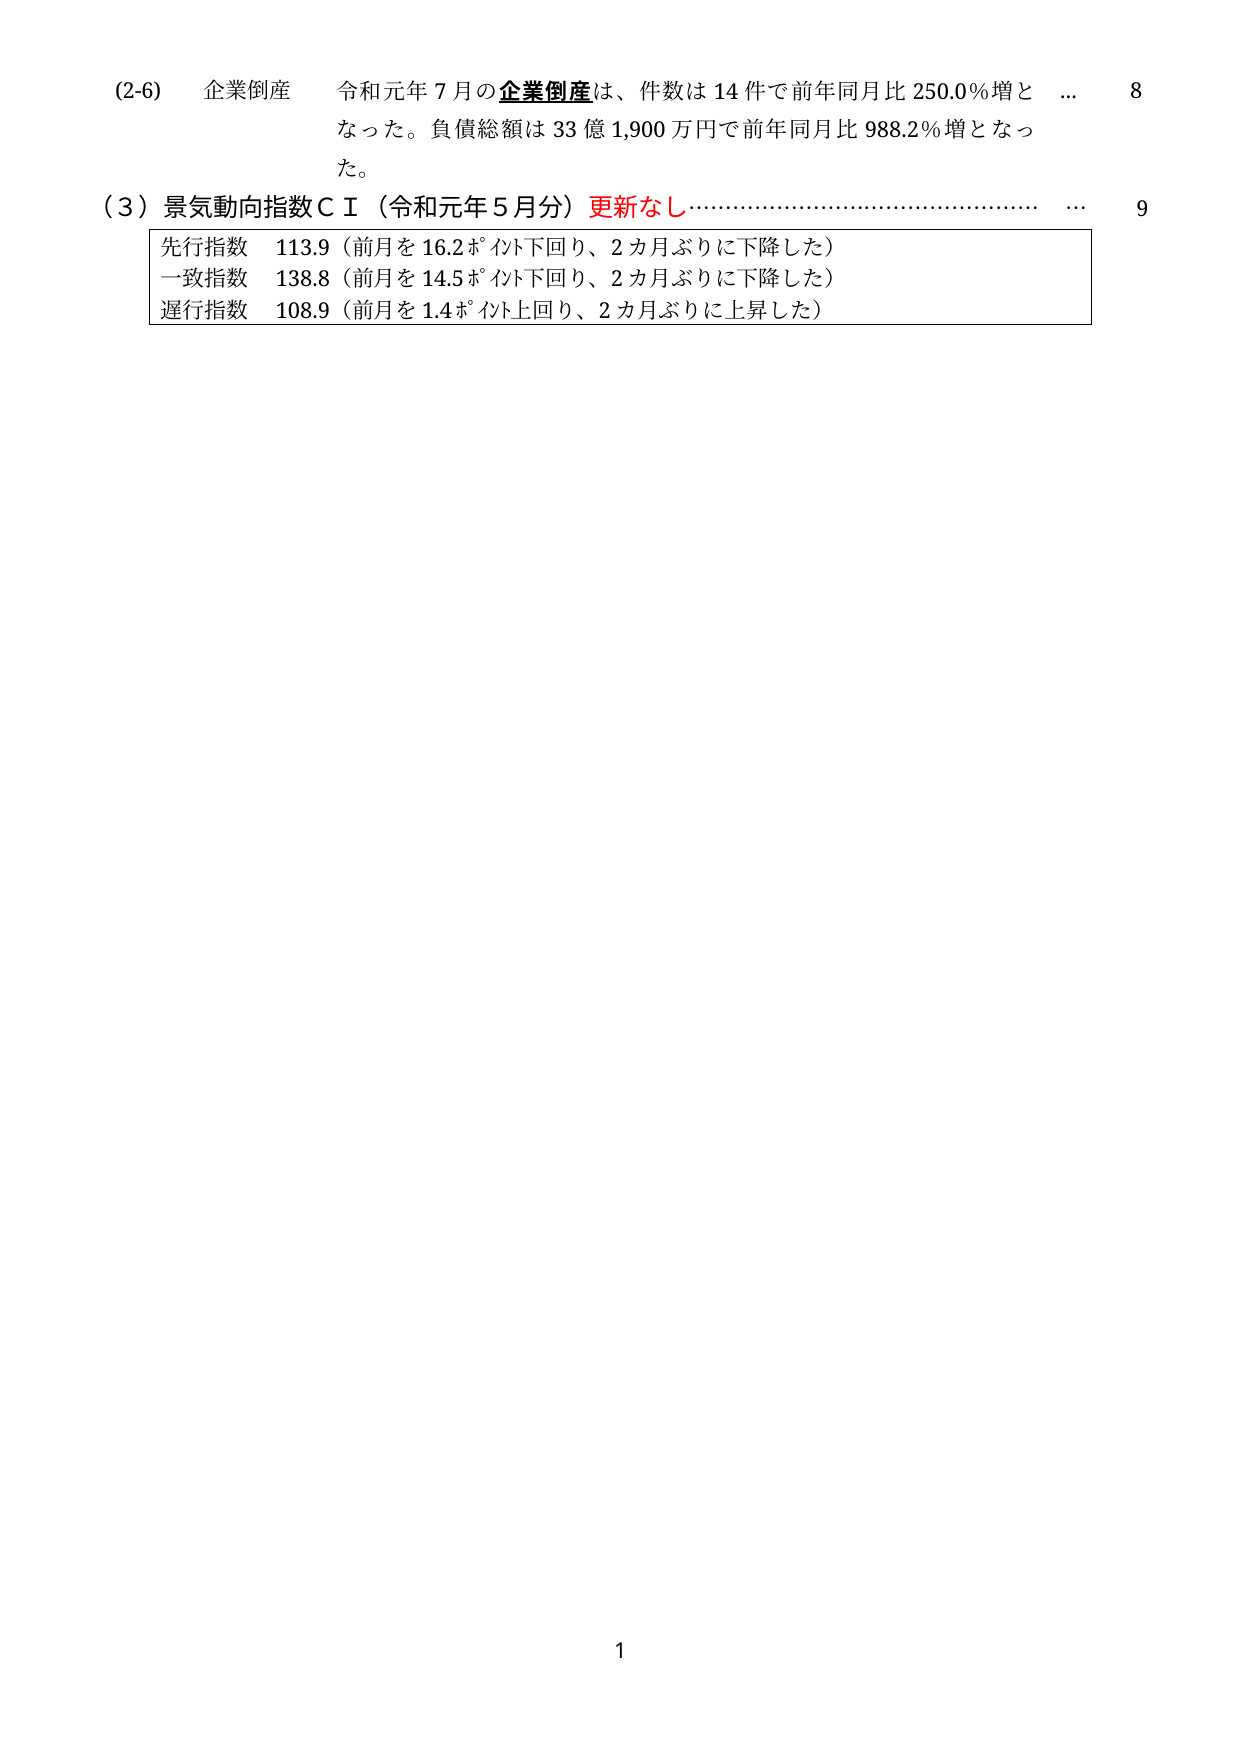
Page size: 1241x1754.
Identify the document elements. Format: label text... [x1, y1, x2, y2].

table_cell (2-6) [104, 70, 192, 187]
table_cell 企業倒産 [192, 70, 325, 187]
text （３）景気動向指数ＣＩ（令和元年５月分）更新なし………………………………………… … 9 [89, 187, 1152, 226]
table_header 先行指数 113.9（前月を16.2ﾎﾟｲﾝﾄ下回り、2カ月ぶりに下降した） 一致指数 138.8（前月を14.5ﾎﾟｲﾝﾄ下回り、2カ月ぶりに下降した） 遅行指数 108.9（前月を1.4ﾎﾟｲﾝﾄ上回り、2カ月ぶりに上昇した） [150, 230, 1091, 324]
table_cell 令和元年7月の企業倒産は、件数は14件で前年同月比250.0％増となった。負債総額は33億1,900万円で前年同月比988.2％増となった。 [325, 70, 1048, 187]
table_cell 8 [1108, 70, 1161, 187]
table_cell … [1048, 70, 1107, 187]
